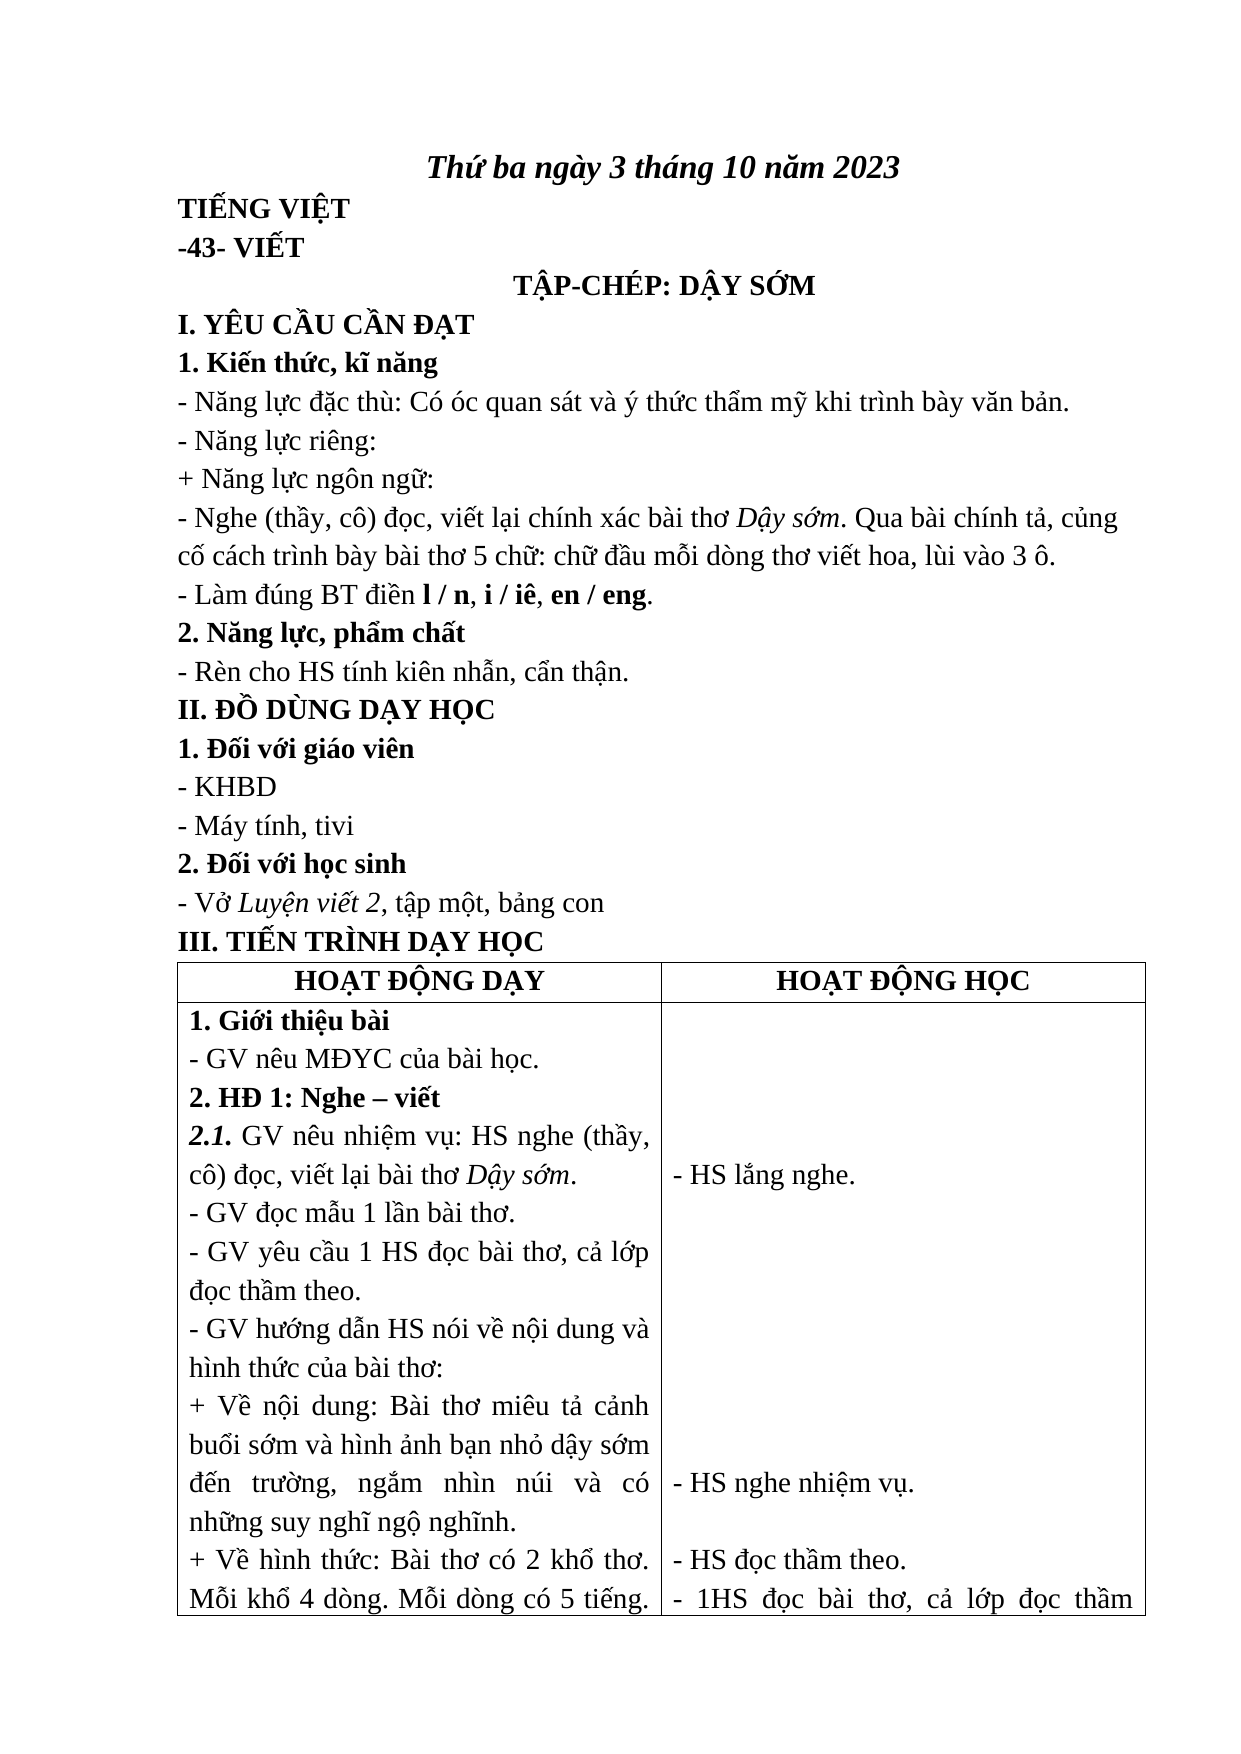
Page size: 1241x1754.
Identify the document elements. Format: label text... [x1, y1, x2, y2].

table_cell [662, 1003, 1145, 1614]
text - Vở Luyện viết 2, tập một, bảng con [177, 885, 1152, 919]
text 1. Kiến thức, kĩ năng [177, 346, 1152, 379]
text 2. Đối với học sinh [177, 847, 1152, 880]
text 2. Năng lực, phẩm chất [177, 615, 1152, 649]
text - Nghe (thầy, cô) đọc, viết lại chính xác bài thơ Dậy sớm. Qua bài chính tả, củng cố cách trình bày bài thơ 5 chữ: chữ đầu mỗi dòng thơ viết hoa, lùi vào 3 ô. [177, 500, 1152, 572]
text TẬP-CHÉP: DẬY SỚM [177, 268, 1152, 302]
text TIẾNG VIỆT [177, 191, 1152, 225]
text III. TIẾN TRÌNH DẠY HỌC [177, 924, 1152, 957]
text - KHBD [177, 769, 1152, 803]
table_header HOẠT ĐỘNG DẠY [178, 963, 661, 1002]
text - Rèn cho HS tính kiên nhẫn, cẩn thận. [177, 654, 1152, 687]
text - Làm đúng BT điền l / n, i / iê, en / eng. [177, 577, 1152, 610]
table_header HOẠT ĐỘNG HỌC [662, 963, 1145, 1002]
subtitle -43- VIẾT [177, 230, 1152, 263]
text - Máy tính, tivi [177, 808, 1152, 842]
text + Năng lực ngôn ngữ: [177, 461, 1152, 495]
text I. YÊU CẦU CẦN ĐẠT [177, 307, 1152, 341]
text - Năng lực riêng: [177, 423, 1152, 456]
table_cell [178, 1003, 661, 1614]
text - Năng lực đặc thù: Có óc quan sát và ý thức thẩm mỹ khi trình bày văn bản. [177, 384, 1152, 418]
text Thứ ba ngày 3 tháng 10 năm 2023 [177, 147, 1152, 186]
text 1. Đối với giáo viên [177, 731, 1152, 764]
text II. ĐỒ DÙNG DẠY HỌC [177, 692, 1152, 726]
